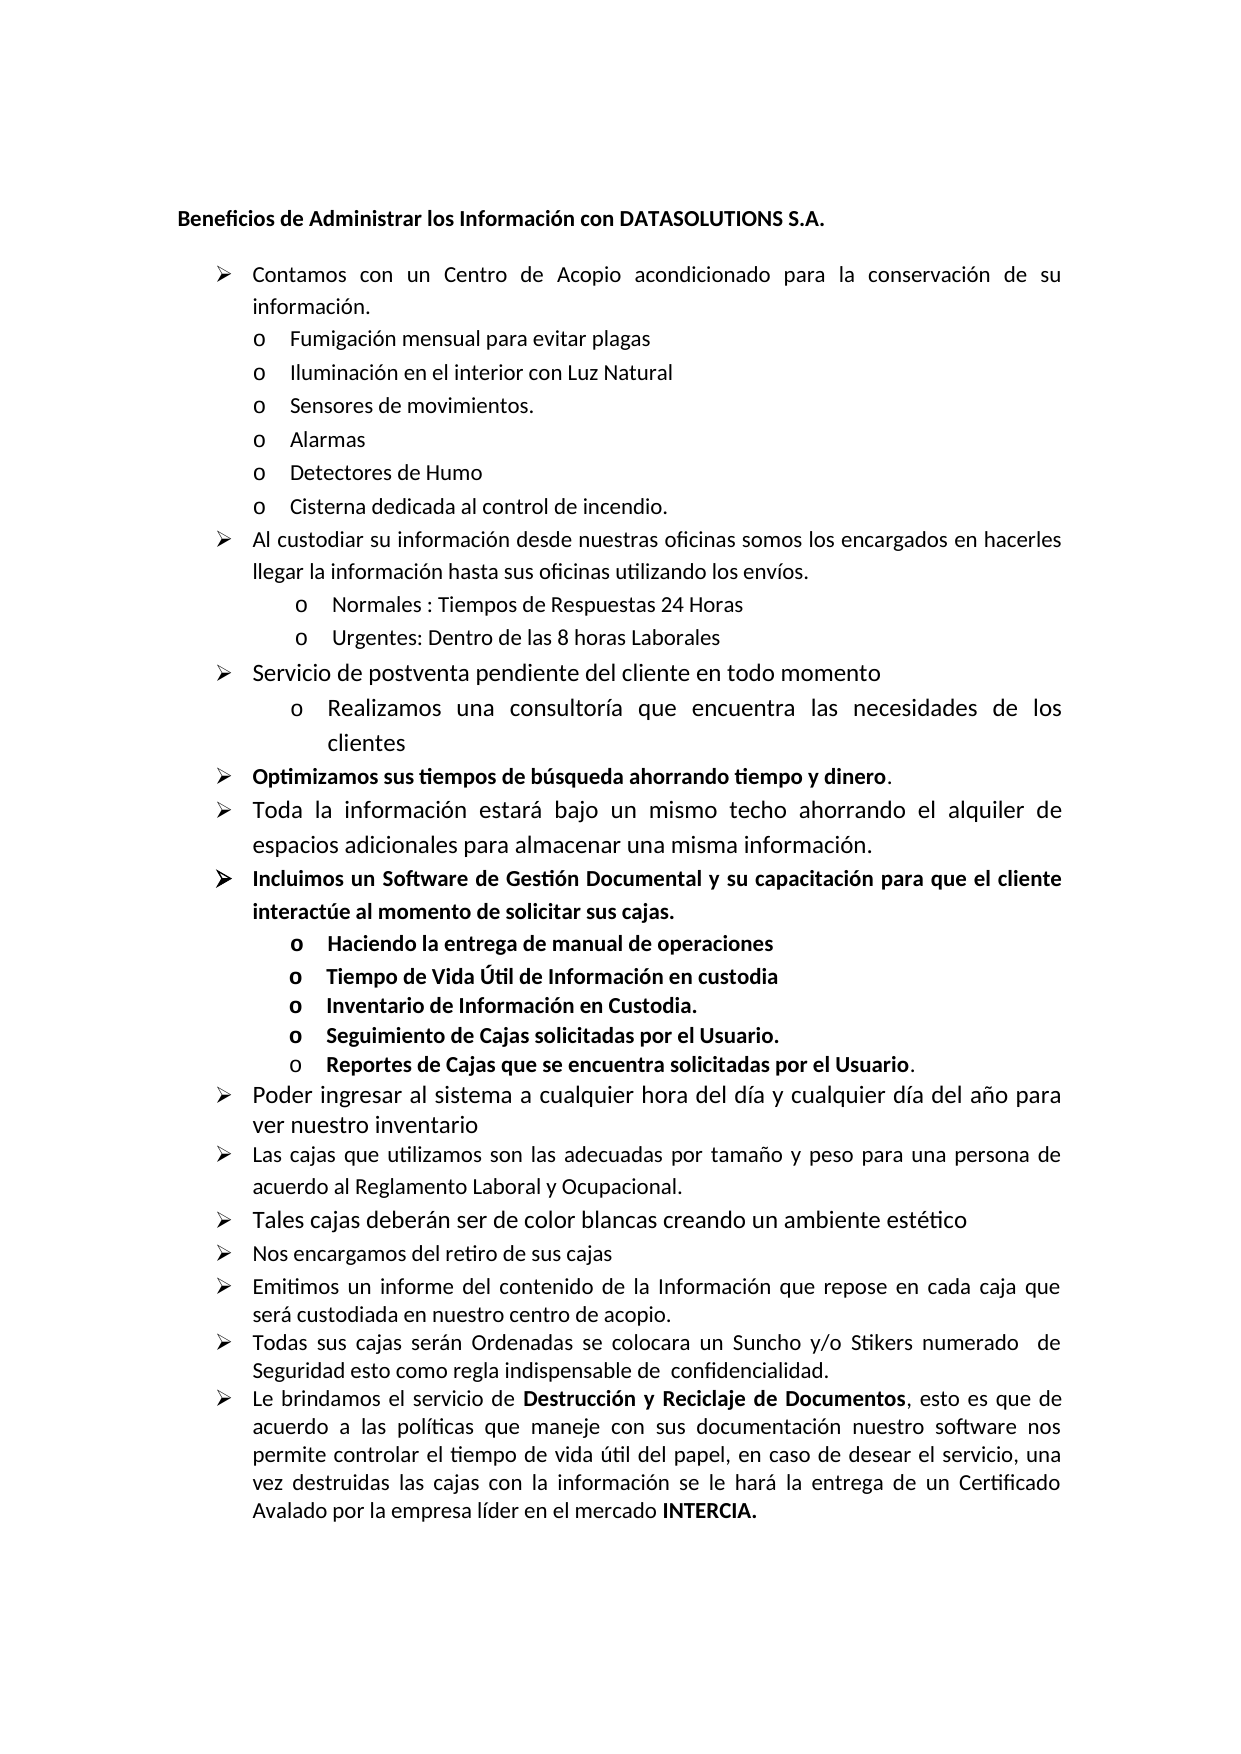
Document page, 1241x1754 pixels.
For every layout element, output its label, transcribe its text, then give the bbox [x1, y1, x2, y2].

list Las cajas que utilizamos son las adecuadas por tamaño y peso para una persona de acuerdo al Reglamento Laboral y Ocupacional. [215, 1140, 1063, 1200]
list Toda la información estará bajo un mismo techo ahorrando el alquiler de espacios adicionales para almacenar una misma información. [215, 794, 1063, 860]
list Sensores de movimientos. [252, 391, 1063, 420]
list Realizamos una consultoría que encuentra las necesidades de los clientes [290, 692, 1063, 758]
list Todas sus cajas serán Ordenadas se colocara un Suncho y/o Stikers numerado de Seguridad esto como regla indispensable de confidencialidad. [215, 1328, 1063, 1384]
list Reportes de Cajas que se encuentra solicitadas por el Usuario. [288, 1050, 1063, 1079]
list Tales cajas deberán ser de color blancas creando un ambiente estético [215, 1204, 1063, 1235]
list Alarmas [252, 425, 1063, 454]
list Haciendo la entrega de manual de operaciones [290, 929, 1063, 958]
list Optimizamos sus tiempos de búsqueda ahorrando tiempo y dinero. [215, 762, 1063, 790]
list Poder ingresar al sistema a cualquier hora del día y cualquier día del año para ver nuestro inventario [215, 1079, 1063, 1140]
list Fumigación mensual para evitar plagas [252, 324, 1063, 353]
list Normales : Tiempos de Respuestas 24 Horas [294, 590, 1063, 619]
list Emitimos un informe del contenido de la Información que repose en cada caja que será custodiada en nuestro centro de acopio. [215, 1272, 1063, 1328]
list Tiempo de Vida Útil de Información en custodia [288, 962, 1063, 992]
list Seguimiento de Cajas solicitadas por el Usuario. [288, 1021, 1063, 1050]
list Le brindamos el servicio de Destrucción y Reciclaje de Documentos, esto es que de acuerdo a las políticas que maneje con sus documentación nuestro software nos permite controlar el tiempo de vida útil del papel, en caso de desear el servicio, una vez destruidas las cajas con la información se le hará la entrega de un Certificado Avalado por la empresa líder en el mercado INTERCIA. [215, 1384, 1063, 1524]
list Contamos con un Centro de Acopio acondicionado para la conservación de su información. [215, 260, 1063, 320]
list Servicio de postventa pendiente del cliente en todo momento [215, 657, 1063, 687]
list Detectores de Humo [252, 458, 1063, 487]
list Iluminación en el interior con Luz Natural [252, 358, 1063, 387]
list Urgentes: Dentro de las 8 horas Laborales [294, 623, 1063, 652]
list Cisterna dedicada al control de incendio. [252, 492, 1063, 521]
list Al custodiar su información desde nuestras oficinas somos los encargados en hacerles llegar la información hasta sus oficinas utilizando los envíos. [215, 525, 1063, 586]
list Nos encargamos del retiro de sus cajas [215, 1239, 1063, 1268]
list Inventario de Información en Custodia. [288, 992, 1063, 1021]
list Incluimos un Software de Gestión Documental y su capacitación para que el cliente interactúe al momento de solicitar sus cajas. [215, 864, 1063, 925]
text Beneficios de Administrar los Información con DATASOLUTIONS S.A. [177, 204, 1063, 232]
